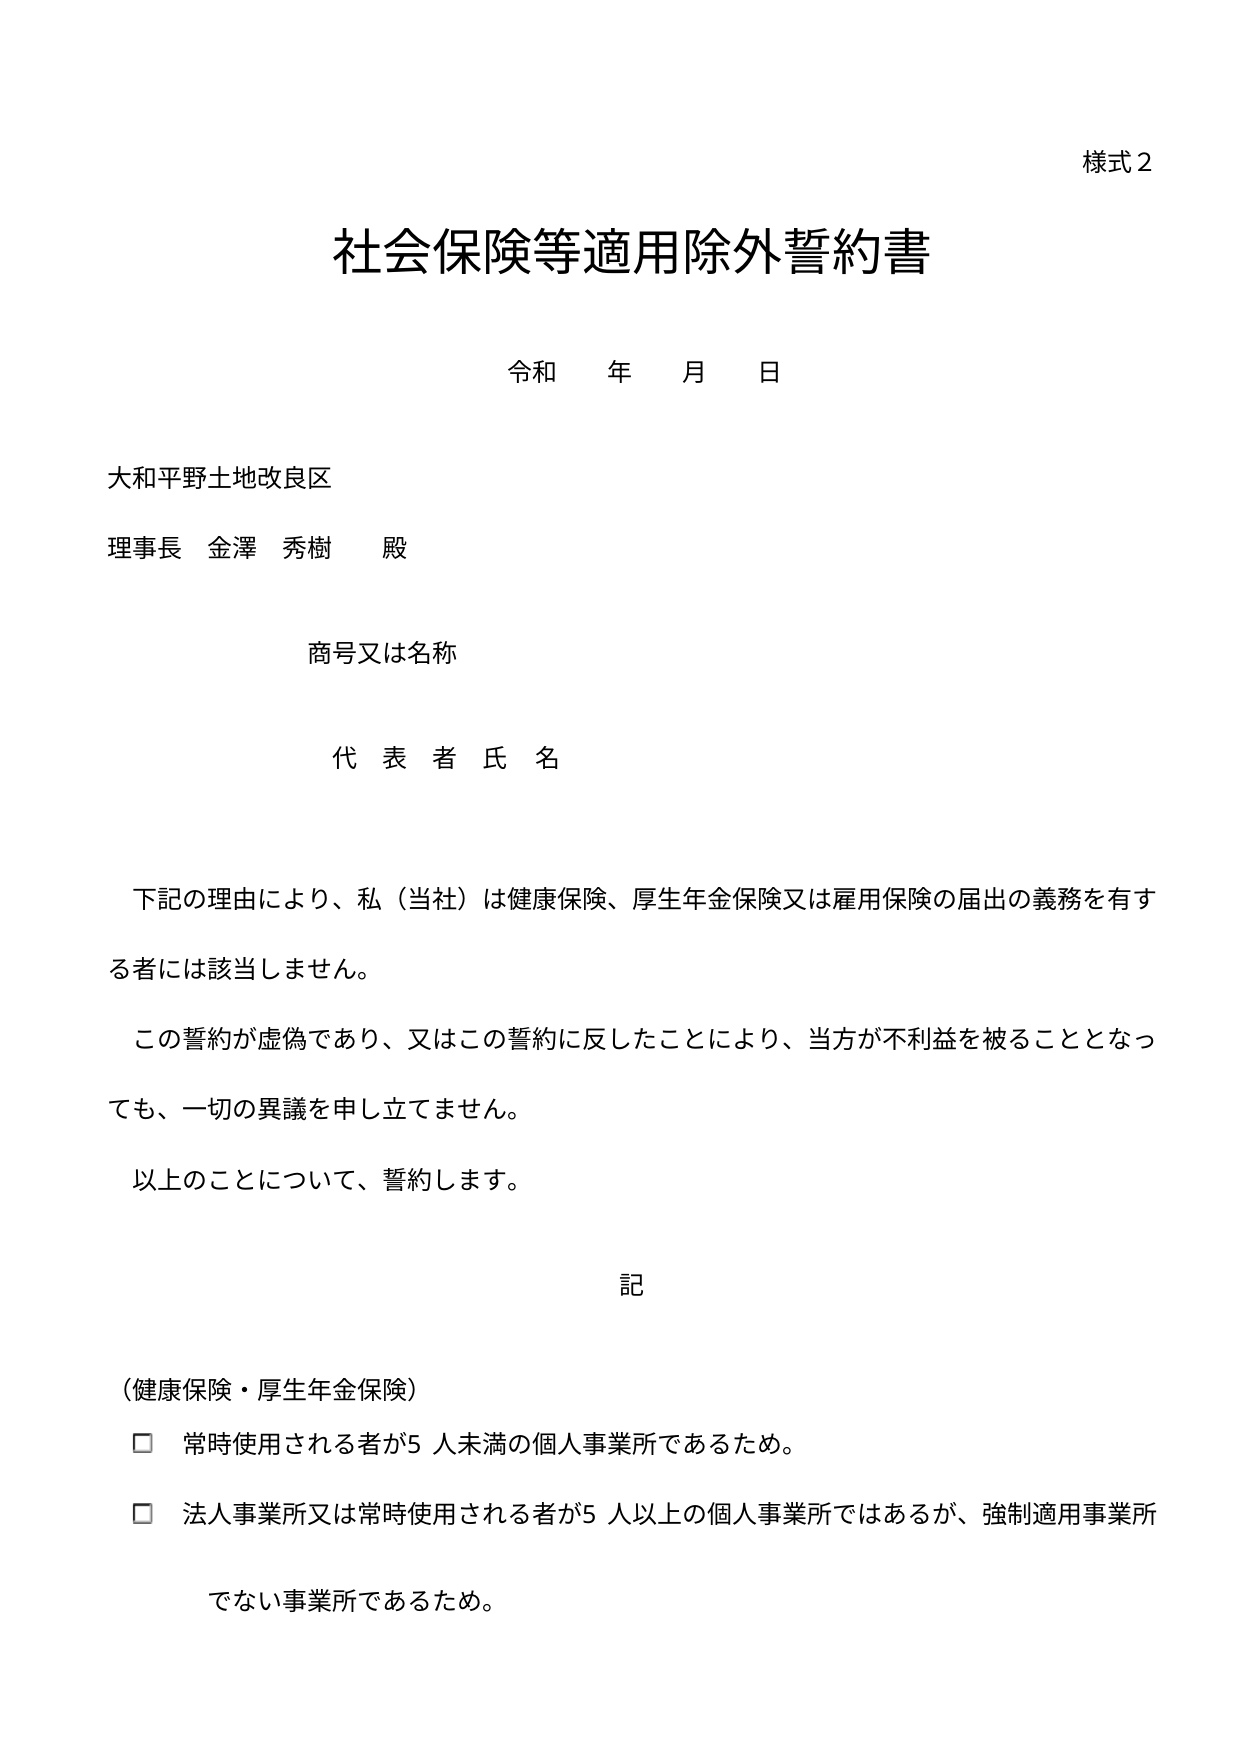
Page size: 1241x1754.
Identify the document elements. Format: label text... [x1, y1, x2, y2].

text 社会保険等適用除外誓約書 [107, 195, 1157, 301]
text 商号又は名称 [107, 617, 1157, 687]
text 理事長 金澤 秀樹 殿 [107, 511, 1157, 582]
text 様式２ [107, 125, 1157, 195]
picture [132, 1433, 153, 1453]
text 以上のことについて、誓約します。 [107, 1143, 1157, 1213]
text 記 [107, 1248, 1157, 1319]
text 代表者氏名 [107, 722, 1157, 792]
text 法人事業所又は常時使用される者が5人以上の個人事業所ではあるが、強制適用事業所でない事業所であるため。 [107, 1494, 1157, 1635]
text この誓約が虚偽であり、又はこの誓約に反したことにより、当方が不利益を被ることとなっても、一切の異議を申し立てません。 [107, 1003, 1157, 1143]
text 大和平野土地改良区 [107, 441, 1157, 511]
text 令和 年 月 日 [107, 336, 1157, 406]
picture [132, 1503, 153, 1524]
text 常時使用される者が5人未満の個人事業所であるため。 [107, 1424, 1157, 1494]
text 下記の理由により、私（当社）は健康保険、厚生年金保険又は雇用保険の届出の義務を有する者には該当しません。 [107, 862, 1157, 1003]
text （健康保険・厚生年金保険） [107, 1354, 1157, 1424]
